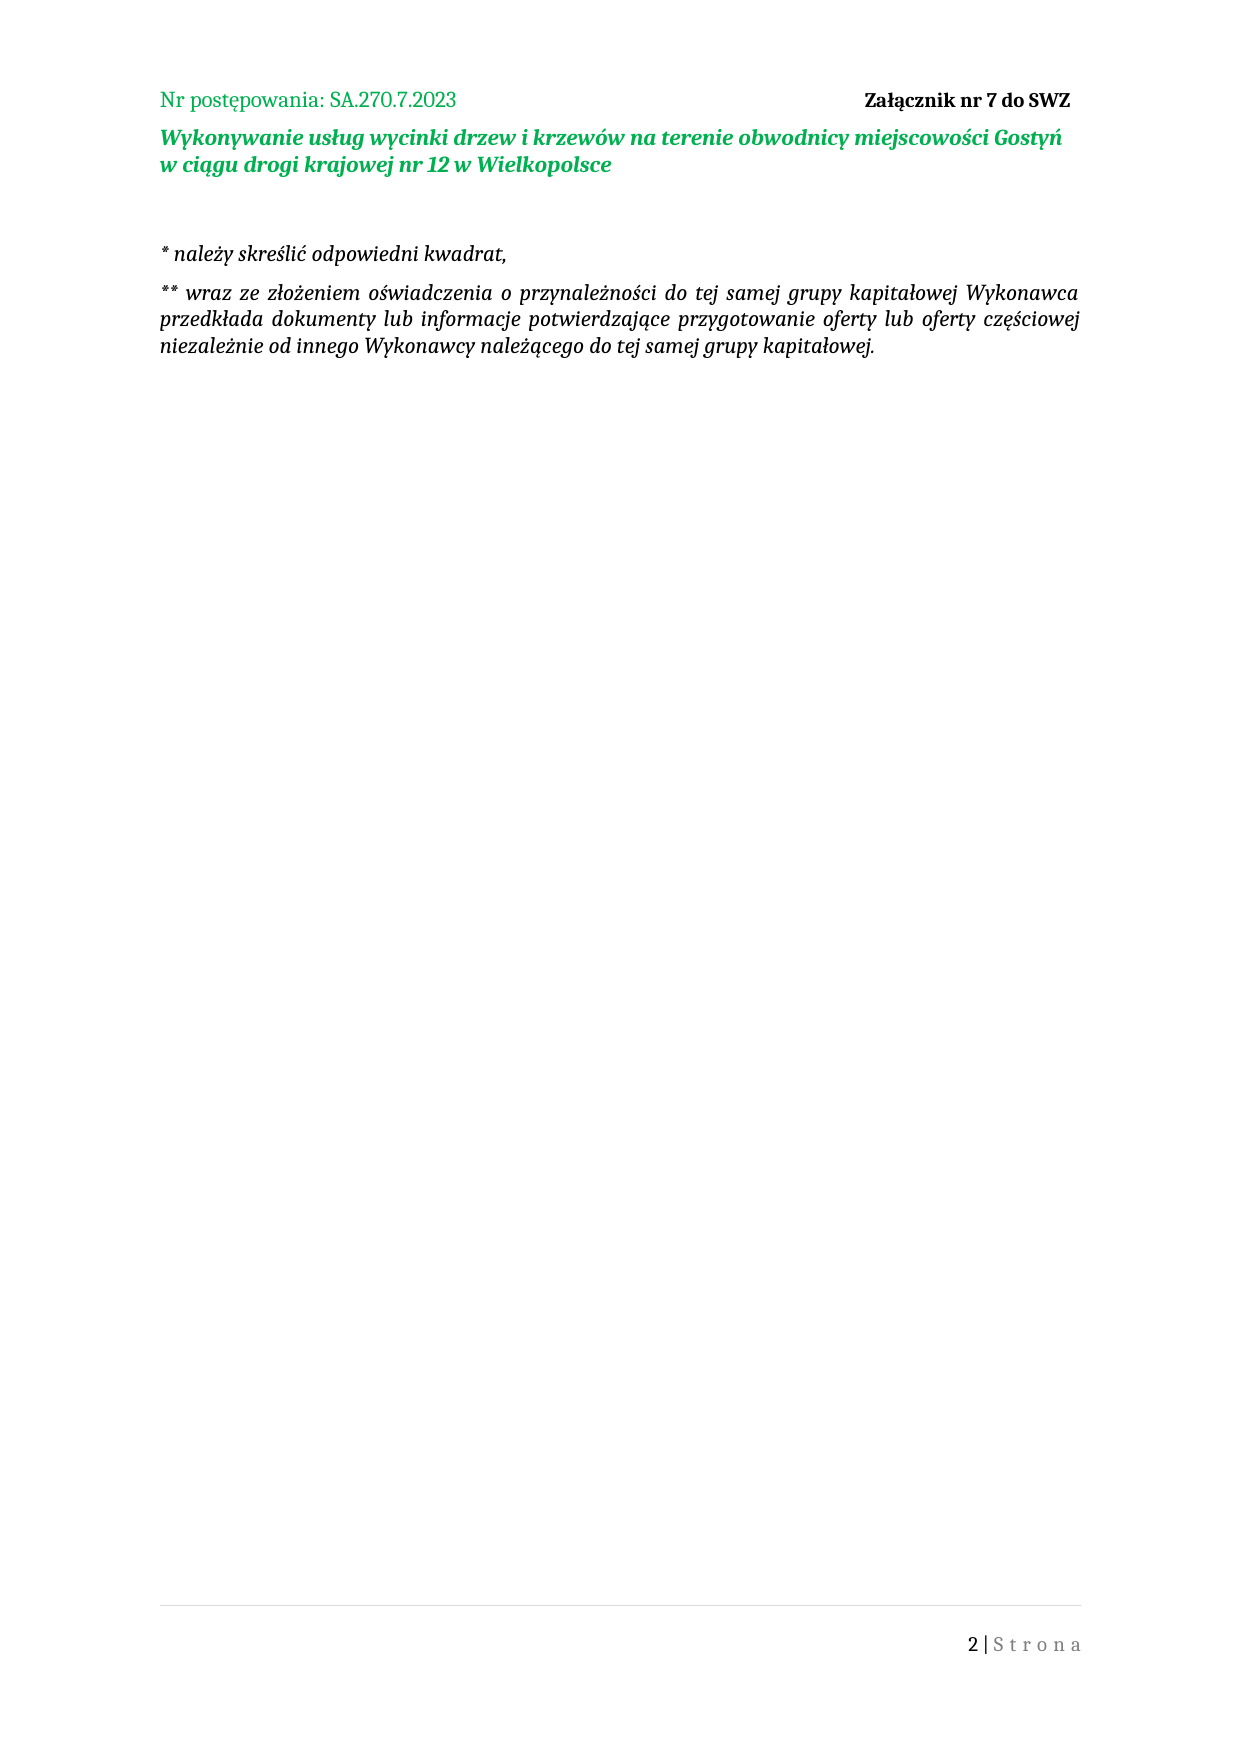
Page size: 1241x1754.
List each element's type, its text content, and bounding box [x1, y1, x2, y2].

text * należy skreślić odpowiedni kwadrat, [159, 241, 1081, 267]
text ** wraz ze złożeniem oświadczenia o przynależności do tej samej grupy kapitałowej Wykonawca przedkłada dokumenty lub informacje potwierdzające przygotowanie oferty lub oferty częściowej niezależnie od innego Wykonawcy należącego do tej samej grupy kapitałowej. [159, 280, 1081, 359]
